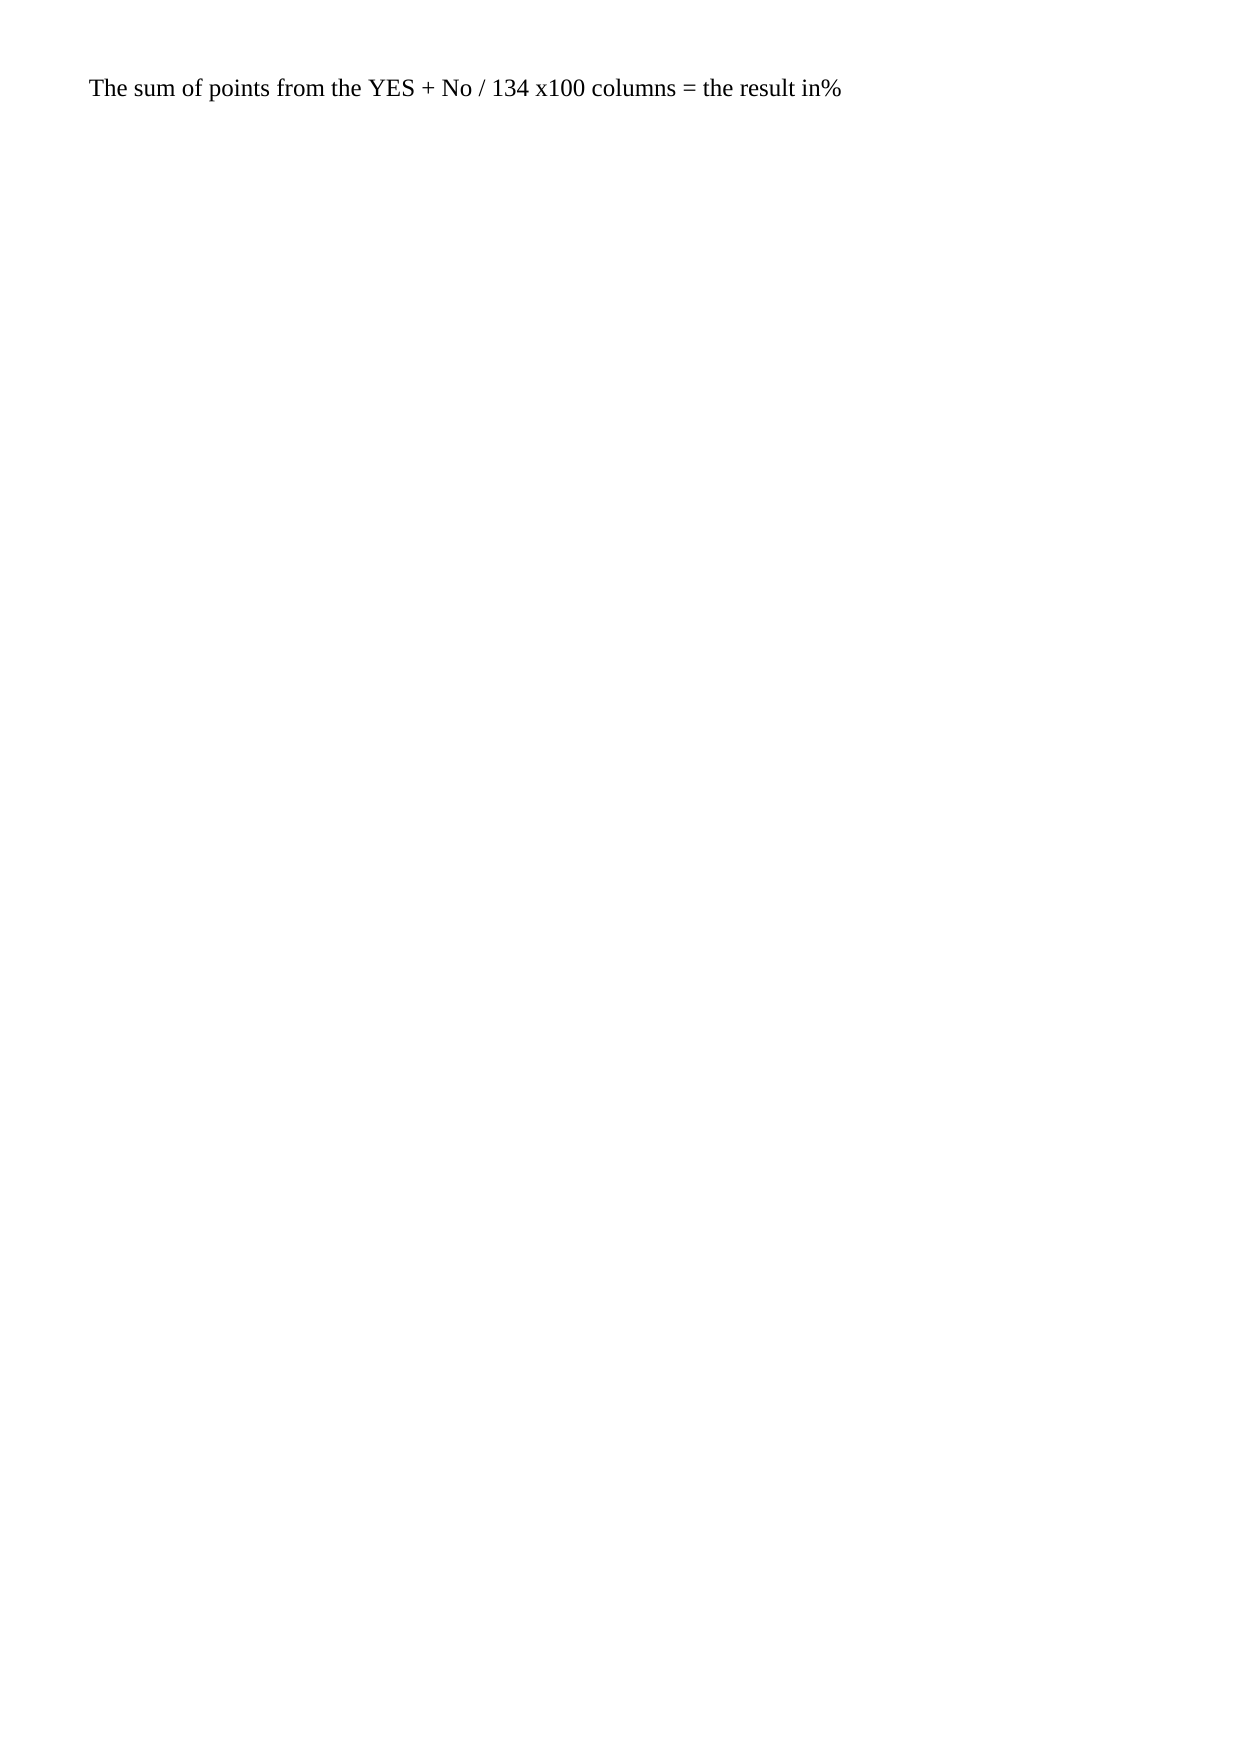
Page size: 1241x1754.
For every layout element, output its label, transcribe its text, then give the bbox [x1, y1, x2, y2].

text The sum of points from the YES + No / 134 x100 columns = the result in% [89, 73, 1165, 102]
